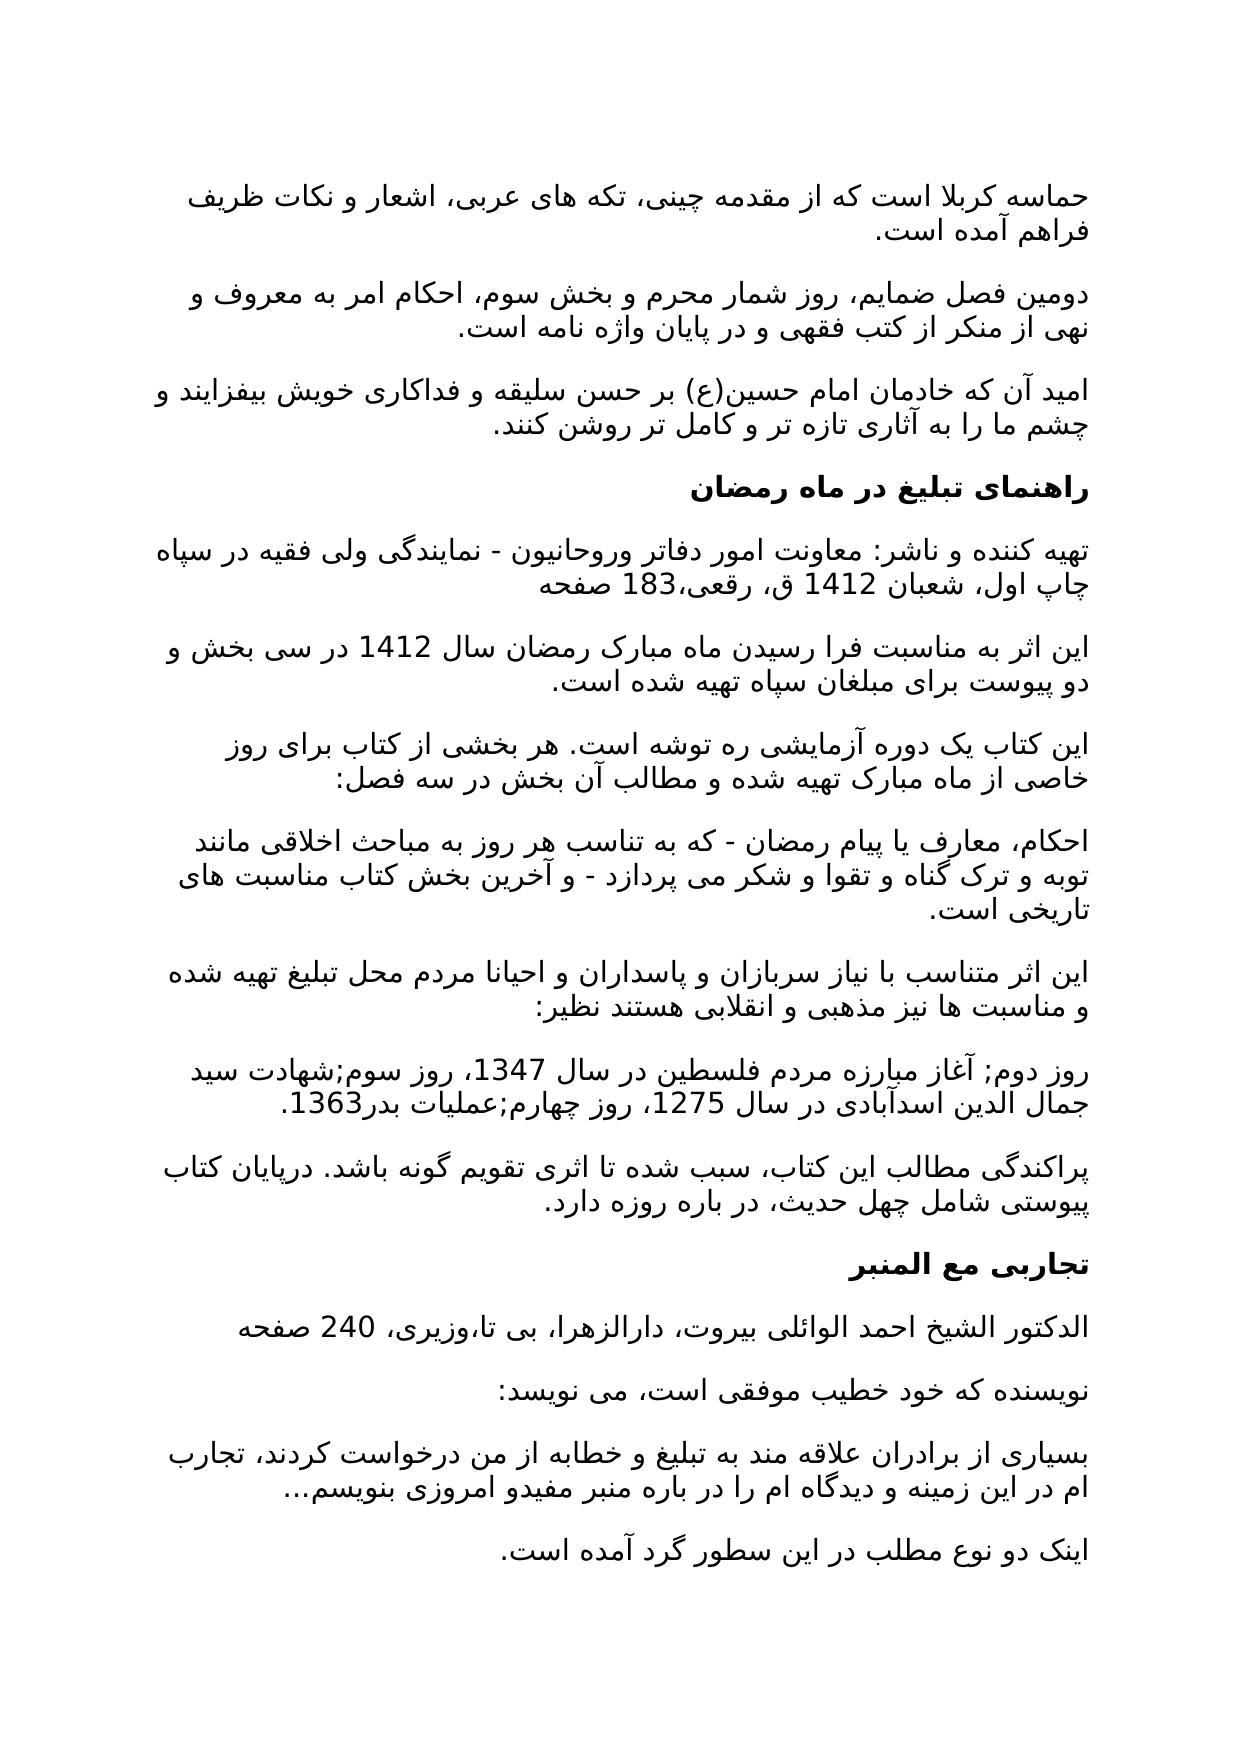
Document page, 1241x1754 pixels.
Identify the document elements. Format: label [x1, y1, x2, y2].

table_header [150, 150, 1090, 1597]
